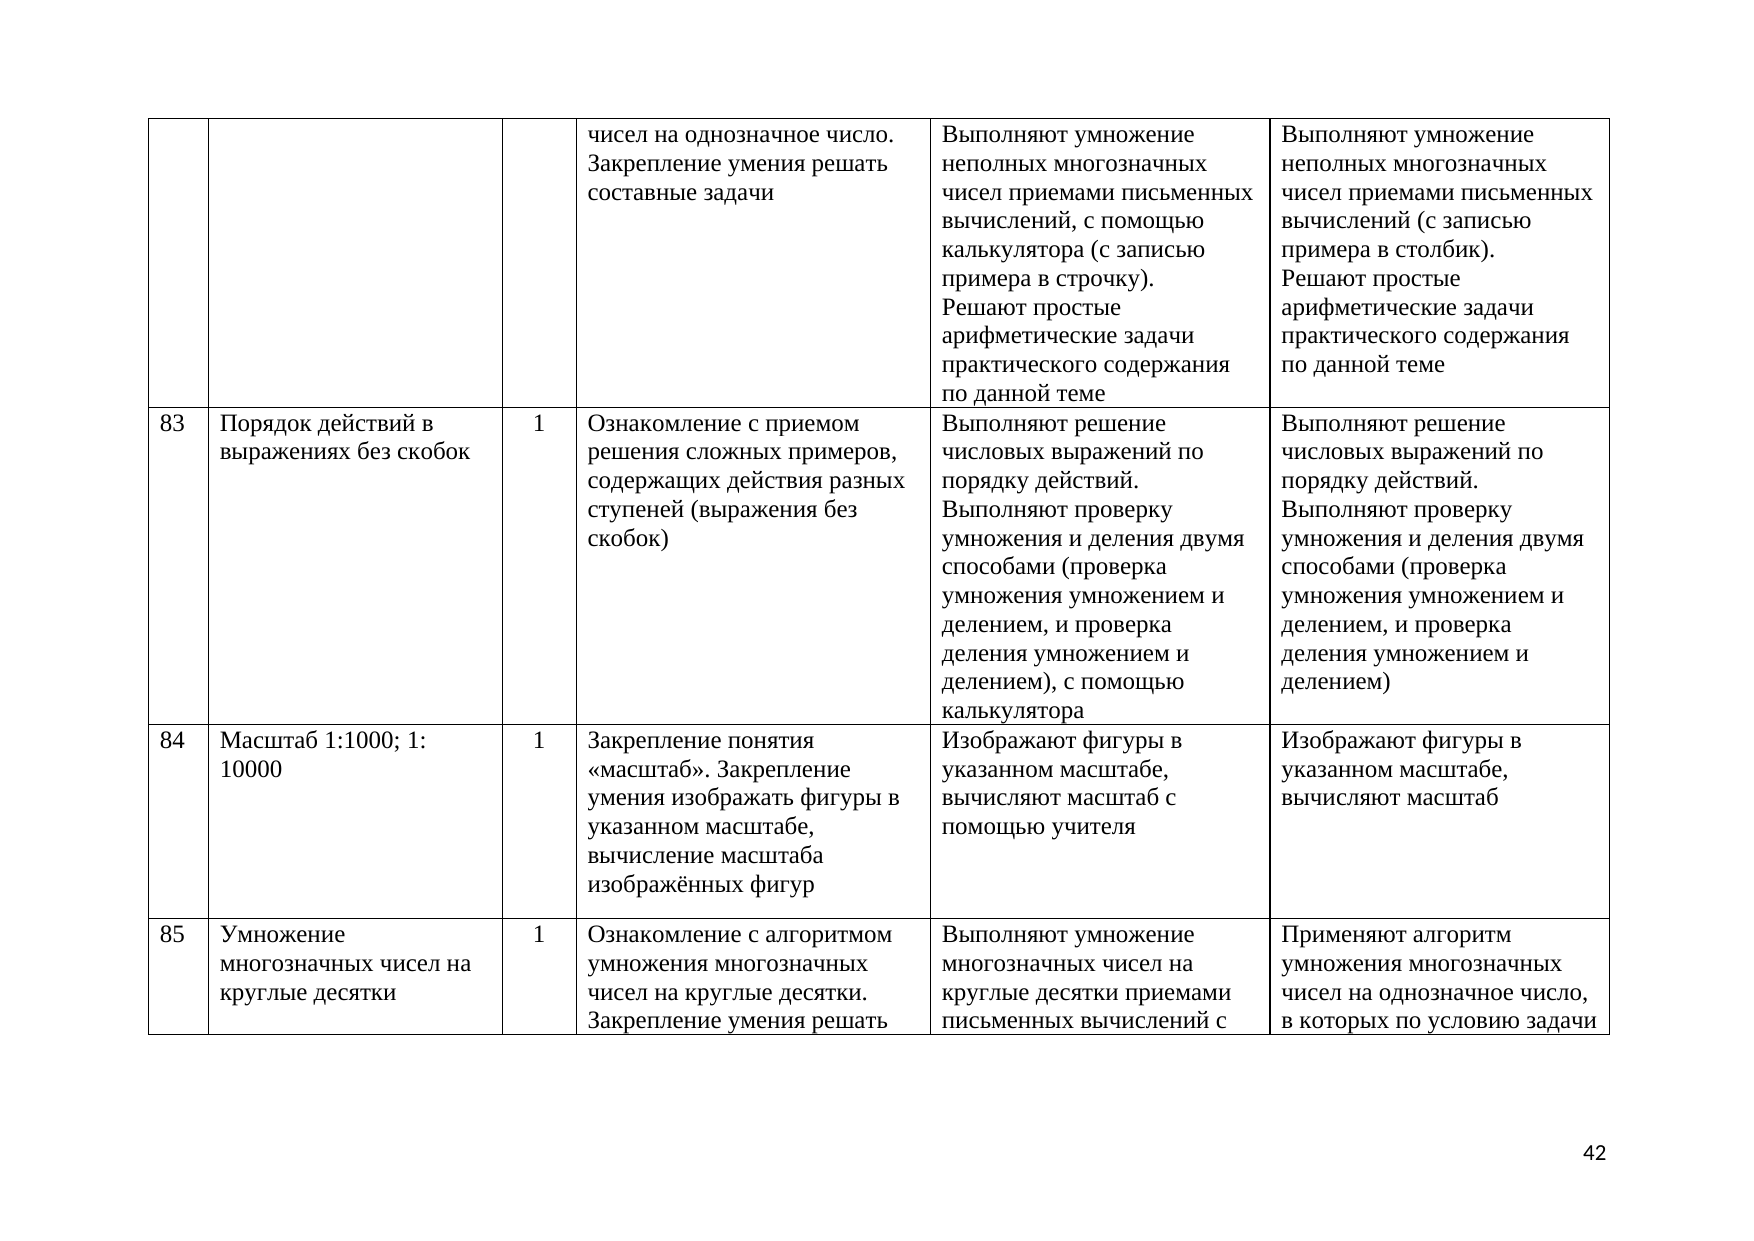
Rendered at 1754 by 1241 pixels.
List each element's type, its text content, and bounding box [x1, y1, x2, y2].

table_cell Изображают фигуры в указанном масштабе, вычисляют масштаб [1271, 725, 1609, 918]
table_cell 83 [149, 408, 208, 724]
table_cell Изображают фигуры в указанном масштабе, вычисляют масштаб с помощью учителя [931, 725, 1269, 918]
table_cell Выполняют решение числовых выражений по порядку действий. Выполняют проверку умножения и деления двумя способами (проверка умножения умножением и делением, и проверка деления умножением и делением), с помощью калькулятора [931, 408, 1269, 724]
table_cell Выполняют решение числовых выражений по порядку действий. Выполняют проверку умножения и деления двумя способами (проверка умножения умножением и делением, и проверка деления умножением и делением) [1271, 408, 1609, 724]
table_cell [931, 119, 1269, 407]
table_cell 1 [503, 725, 576, 918]
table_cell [931, 919, 1269, 1034]
table_cell 84 [149, 725, 208, 918]
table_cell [1271, 919, 1609, 1034]
table_cell Закрепление понятия «масштаб». Закрепление умения изображать фигуры в указанном масштабе, вычисление масштаба изображённых фигур [577, 725, 930, 918]
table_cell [1271, 119, 1609, 407]
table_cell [209, 919, 502, 1034]
table_cell 85 [149, 919, 208, 1034]
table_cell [577, 119, 930, 407]
table_cell Ознакомление с приемом решения сложных примеров, содержащих действия разных ступеней (выражения без скобок) [577, 408, 930, 724]
table_cell Масштаб 1:1000; 1: 10000 [209, 725, 502, 918]
table_cell 1 [503, 408, 576, 724]
table_cell Порядок действий в выражениях без скобок [209, 408, 502, 724]
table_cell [577, 919, 930, 1034]
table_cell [209, 119, 502, 407]
table_cell 1 [503, 119, 576, 407]
table_cell 1 [503, 919, 576, 1034]
table_cell 82 [149, 119, 208, 407]
